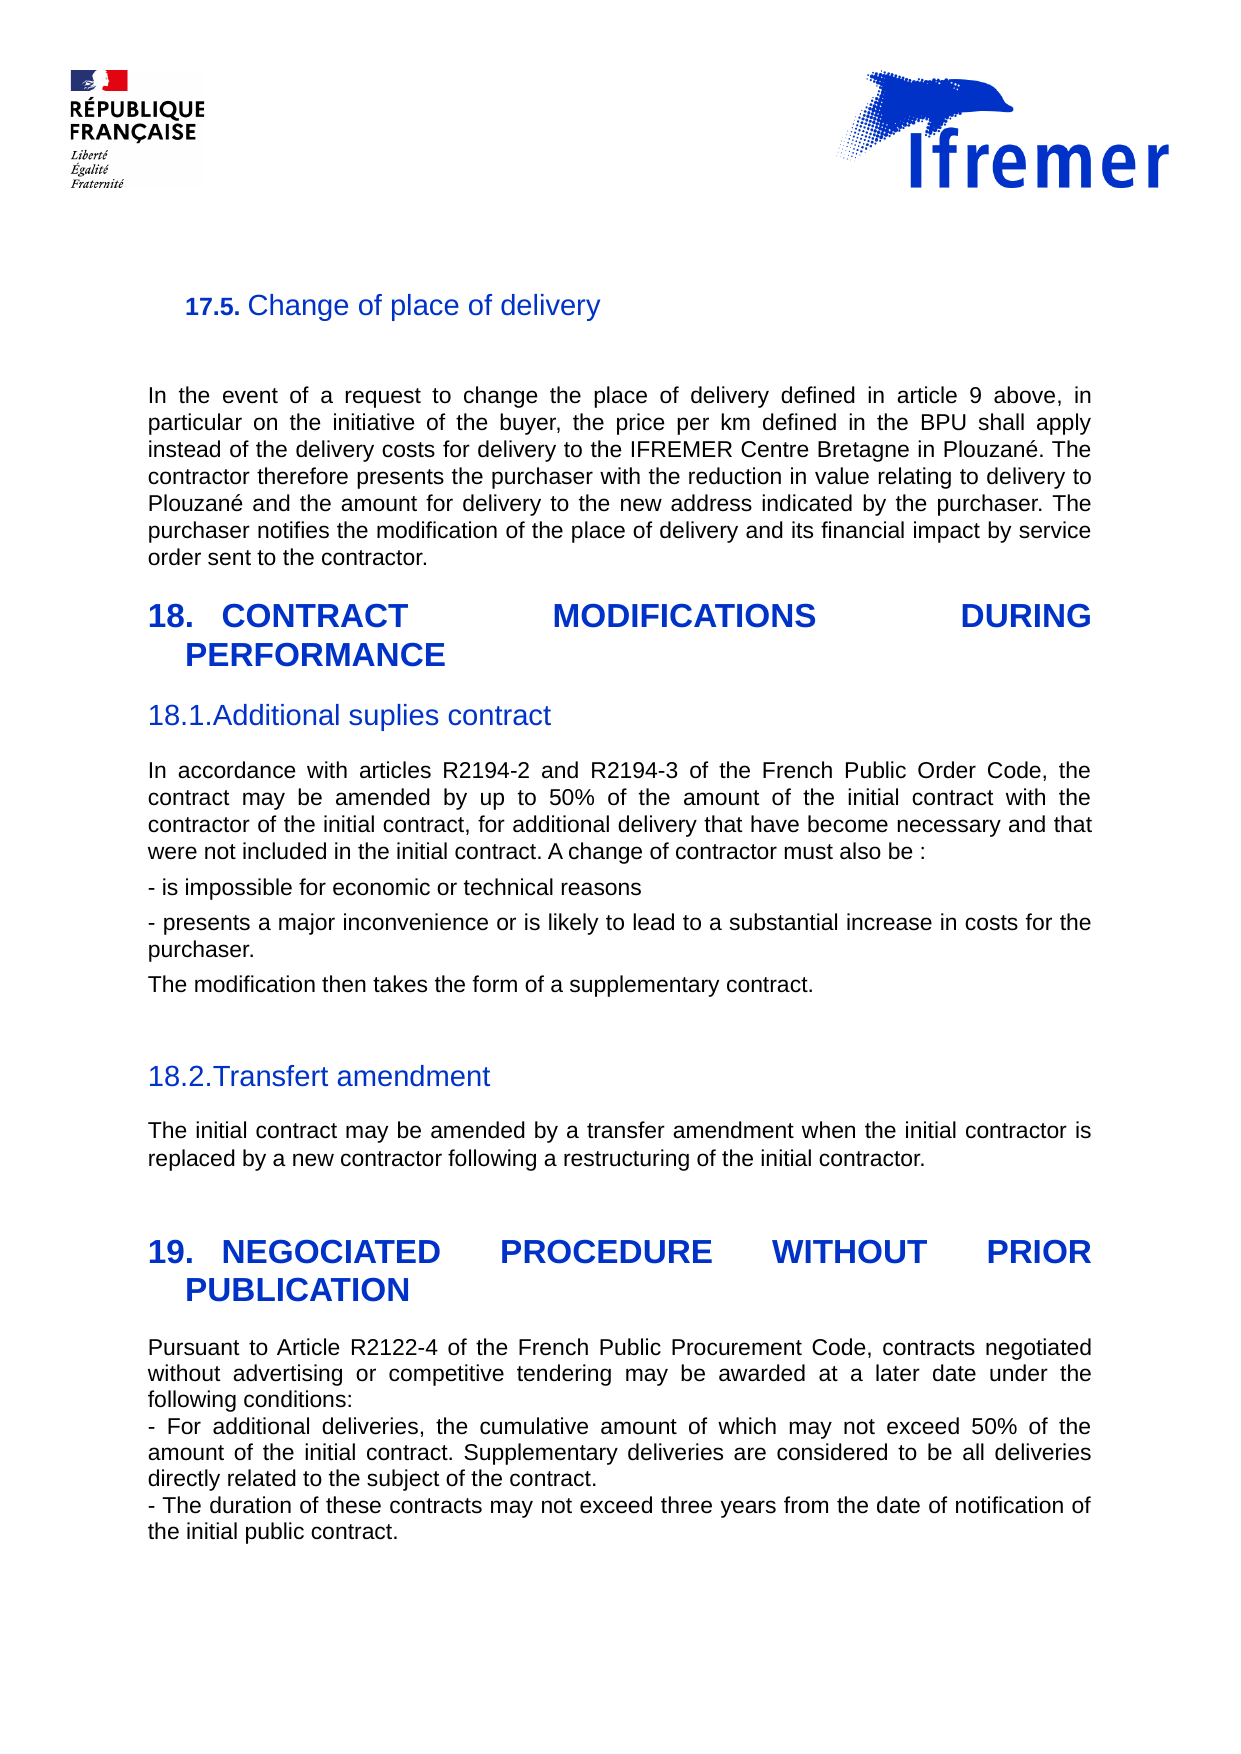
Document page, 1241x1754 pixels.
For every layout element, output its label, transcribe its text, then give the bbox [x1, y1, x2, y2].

picture [836, 70, 1169, 188]
text - For additional deliveries, the cumulative amount of which may not exceed 50% of the amount of the initial contract. Supplementary deliveries are considered to be all deliveries directly related to the subject of the contract. [148, 1413, 1092, 1492]
picture [70, 70, 205, 188]
subtitle Transfert amendment [148, 1059, 1092, 1092]
text The initial contract may be amended by a transfer amendment when the initial contractor is replaced by a new contractor following a restructuring of the initial contractor. [148, 1117, 1092, 1171]
subtitle Change of place of delivery [185, 288, 1092, 321]
text - is impossible for economic or technical reasons [148, 873, 1092, 900]
subtitle Additional suplies contract [148, 698, 1092, 732]
text The modification then takes the form of a supplementary contract. [148, 971, 1092, 998]
subtitle CONTRACT MODIFICATIONS DURING PERFORMANCE [148, 596, 1092, 673]
text In the event of a request to change the place of delivery defined in article 9 above, in particular on the initiative of the buyer, the price per km defined in the BPU shall apply instead of the delivery costs for delivery to the IFREMER Centre Bretagne in Plouzané. The contractor therefore presents the purchaser with the reduction in value relating to delivery to Plouzané and the amount for delivery to the new address indicated by the purchaser. The purchaser notifies the modification of the place of delivery and its financial impact by service order sent to the contractor. [148, 382, 1092, 571]
text - The duration of these contracts may not exceed three years from the date of notification of the initial public contract. [148, 1492, 1092, 1544]
text - presents a major inconvenience or is likely to lead to a substantial increase in costs for the purchaser. [148, 909, 1092, 963]
text In accordance with articles R2194-2 and R2194-3 of the French Public Order Code, the contract may be amended by up to 50% of the amount of the initial contract with the contractor of the initial contract, for additional delivery that have become necessary and that were not included in the initial contract. A change of contractor must also be : [148, 757, 1092, 865]
text Pursuant to Article R2122-4 of the French Public Procurement Code, contracts negotiated without advertising or competitive tendering may be awarded at a later date under the following conditions: [148, 1334, 1092, 1413]
subtitle NEGOCIATED PROCEDURE WITHOUT PRIOR PUBLICATION [148, 1232, 1092, 1309]
